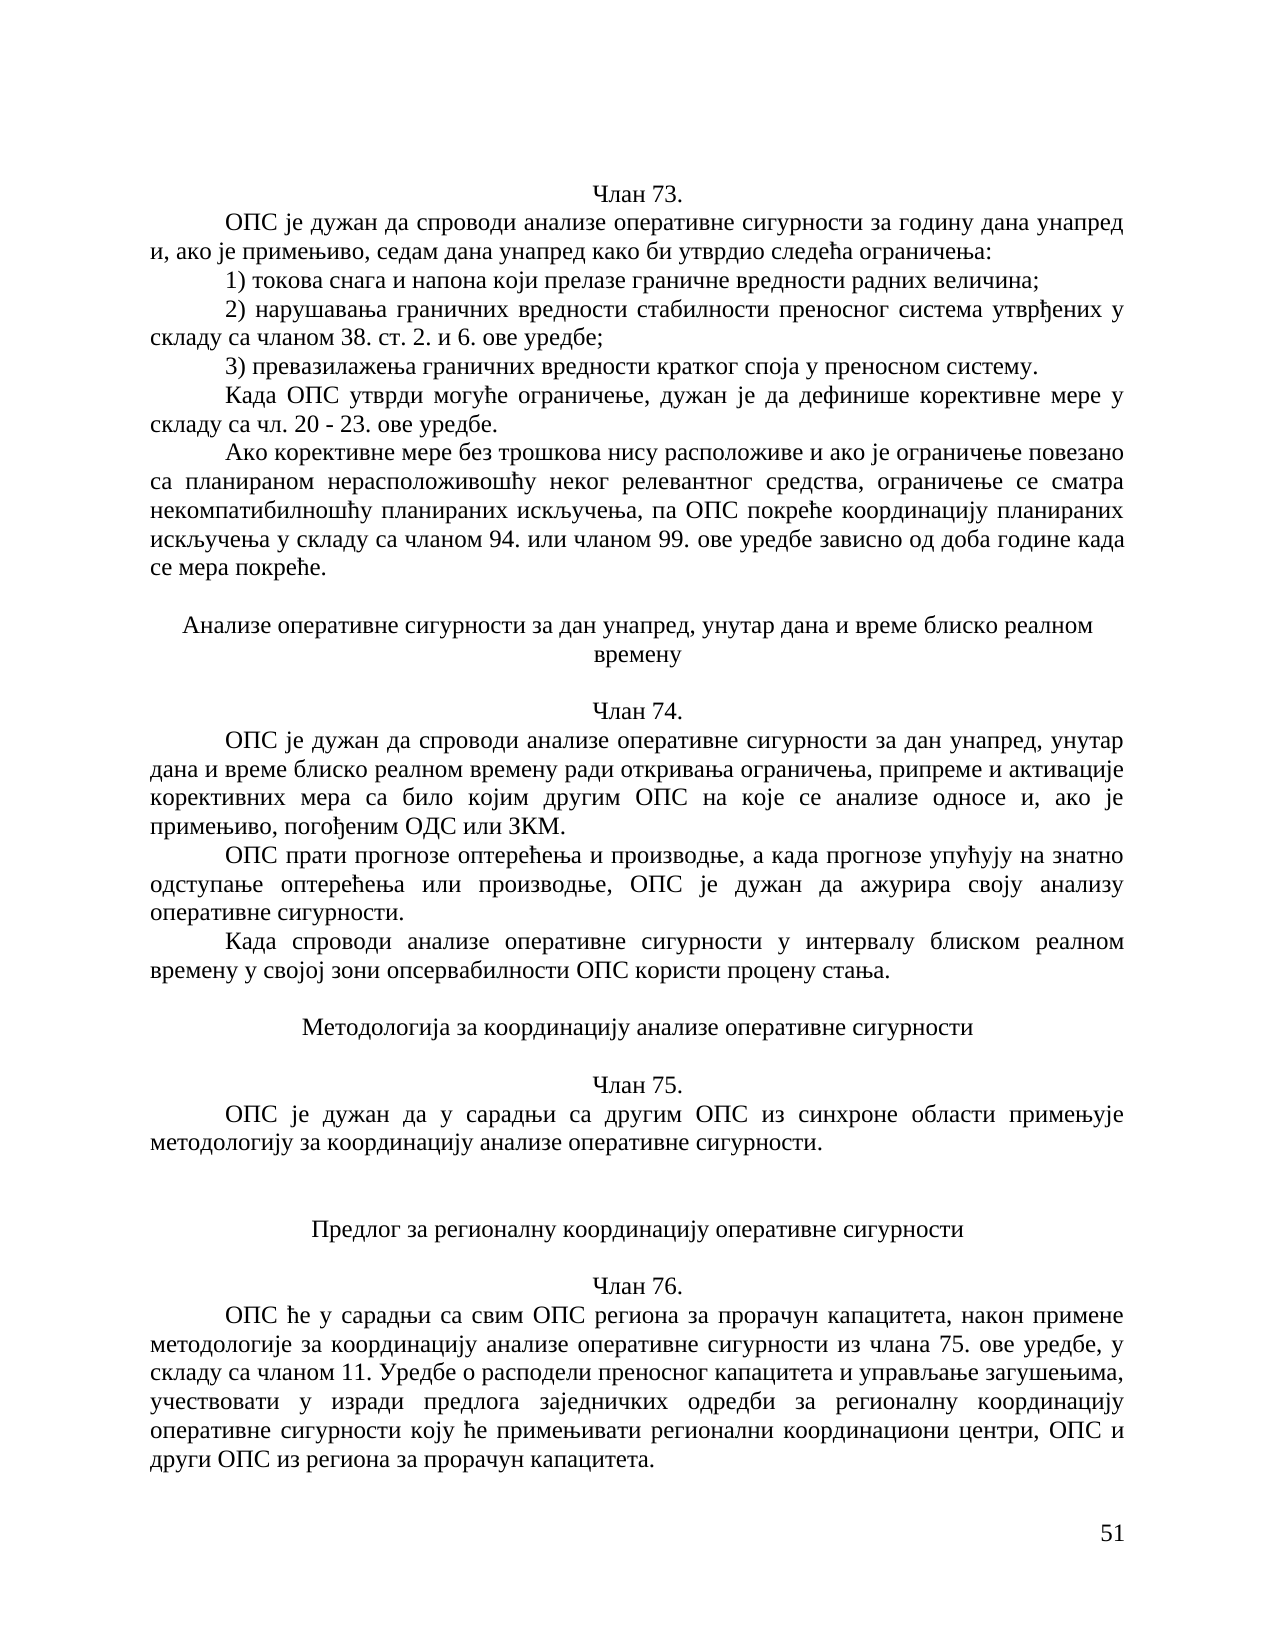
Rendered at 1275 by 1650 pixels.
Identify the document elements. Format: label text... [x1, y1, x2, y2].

text Предлог за регионалну координацију оперативне сигурности [150, 1214, 1125, 1242]
text 2) нарушавања граничних вредности стабилности преносног система утврђених у складу са чланом 38. ст. 2. и 6. ове уредбе; [150, 294, 1125, 351]
text Члан 76. [150, 1271, 1125, 1300]
text Када спроводи анализе оперативне сигурности у интервалу блиском реалном времену у својој зони опсервабилности ОПС користи процену стања. [150, 926, 1125, 984]
text Ако корективне мере без трошкова нису расположиве и ако је ограничење повезано са планираном нерасположивошћу неког релевантног средства, ограничење се сматра некомпатибилношћу планираних искључења, па ОПС покреће координацију планираних искључења у складу са чланом 94. или чланом 99. ове уредбе зависно од доба године када се мера покреће. [150, 437, 1125, 581]
text Методологија за координацију анализе оперативне сигурности [150, 1012, 1125, 1041]
text ОПС је дужан да спроводи анализе оперативне сигурности за дан унапред, унутар дана и време блиско реалном времену ради откривања ограничења, припреме и активације корективних мера са било којим другим ОПС на које се анализе односе и, ако је примењиво, погођеним ОДС или ЗКМ. [150, 725, 1125, 840]
text ОПС ће у сарадњи са свим ОПС региона за прорачун капацитета, након примене методологије за координацију анализе оперативне сигурности из члана 75. ове уредбе, у складу са чланом 11. Уредбе о расподели преносног капацитета и управљање загушењима, учествовати у изради предлога заједничких одредби за регионалну координацију оперативне сигурности коју ће примењивати регионални координациони центри, ОПС и други ОПС из региона за прорачун капацитета. [150, 1300, 1125, 1472]
text 3) превазилажења граничних вредности кратког споја у преносном систему. [150, 351, 1125, 380]
text Члан 74. [150, 696, 1125, 725]
text ОПС је дужан да у сарадњи са другим ОПС из синхроне области примењује методологију за координацију анализе оперативне сигурности. [150, 1099, 1125, 1156]
text Анализе оперативне сигурности за дан унапред, унутар дана и време блиско реалном времену [150, 610, 1125, 667]
text ОПС прати прогнозе оптерећења и производње, а када прогнозе упућују на знатно одступање оптерећења или производње, ОПС је дужан да ажурира своју анализу оперативне сигурности. [150, 840, 1125, 926]
text ОПС је дужан да спроводи анализе оперативне сигурности за годину дана унапред и, ако је примењиво, седам дана унапред како би утврдио следећа ограничења: [150, 207, 1125, 265]
text Члан 73. [150, 179, 1125, 207]
text Када ОПС утврди могуће ограничење, дужан је да дефинише корективне мере у складу са чл. 20 - 23. ове уредбе. [150, 380, 1125, 437]
text Члан 75. [150, 1070, 1125, 1099]
text 1) токова снага и напона који прелазе граничне вредности радних величина; [150, 265, 1125, 294]
